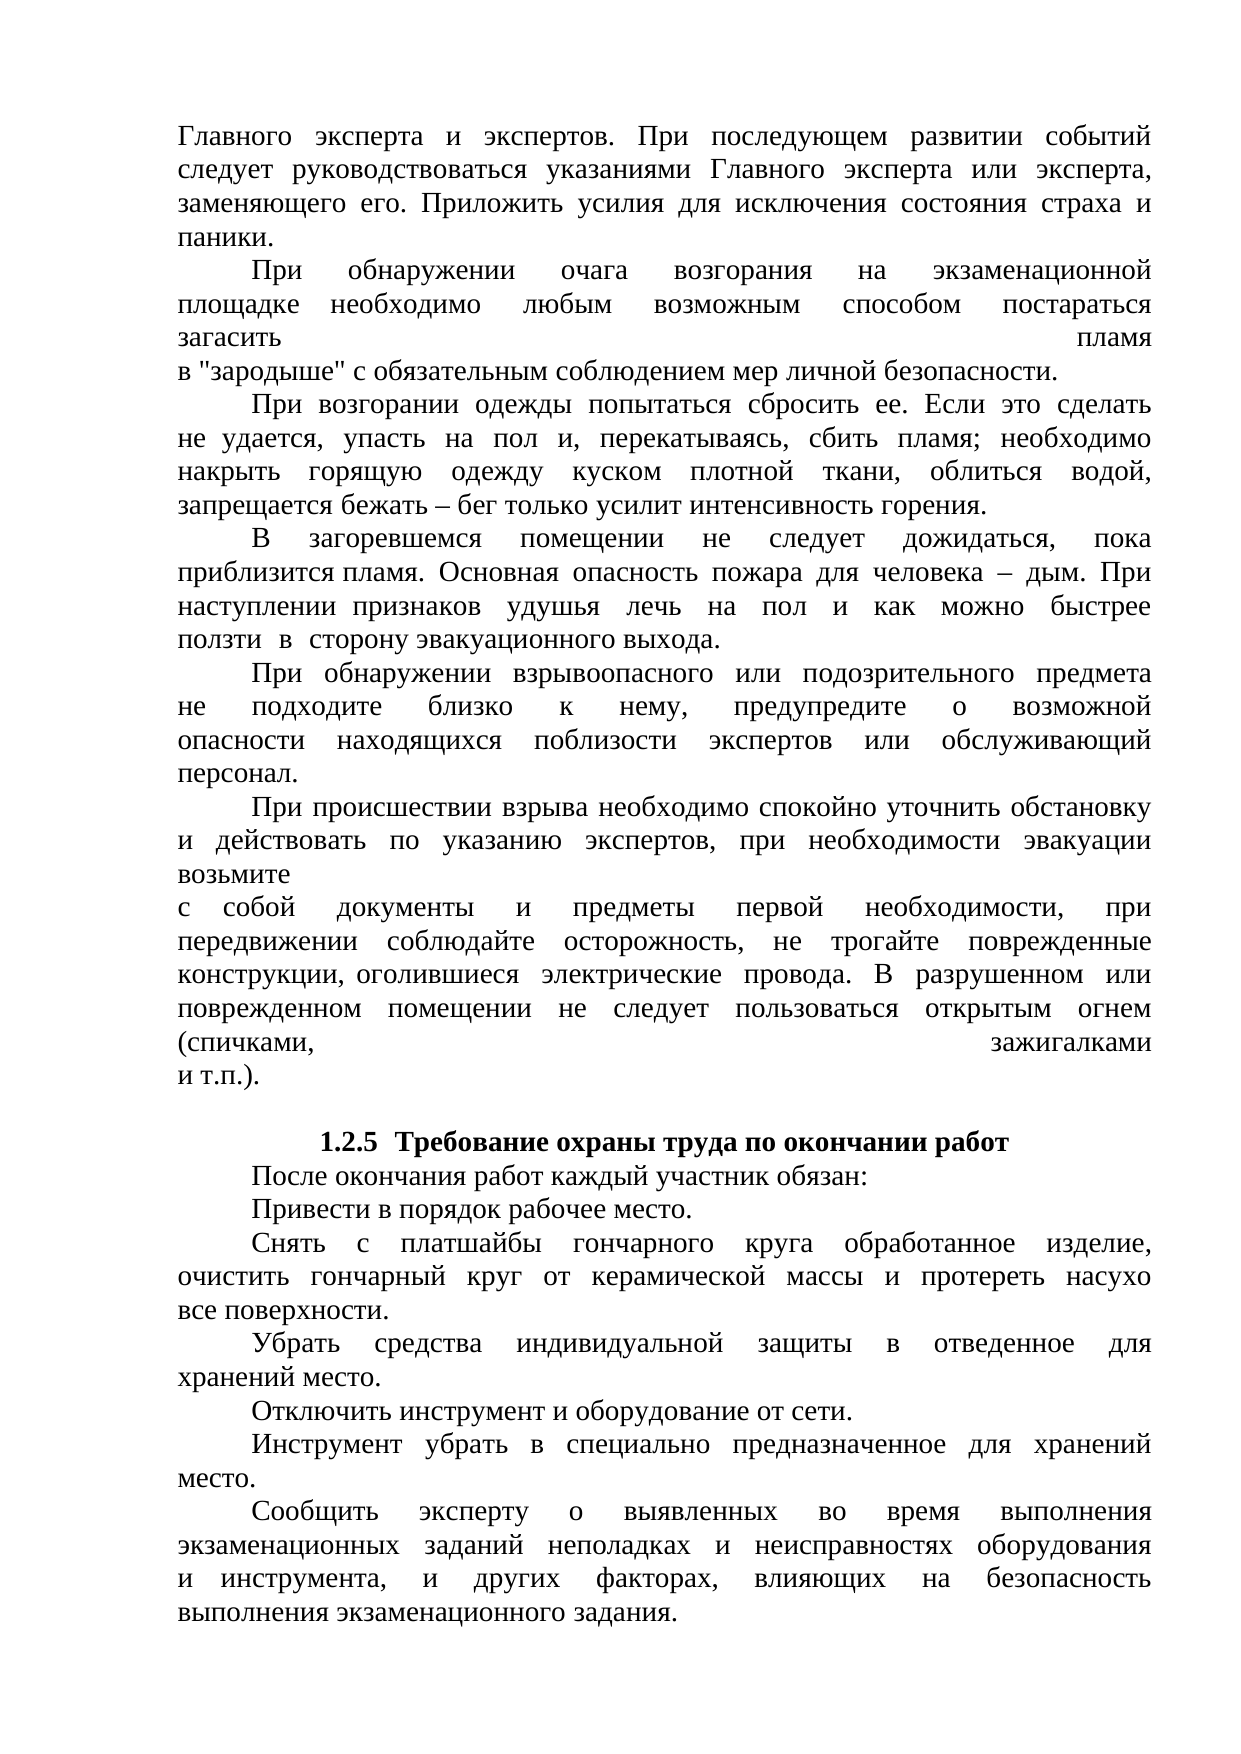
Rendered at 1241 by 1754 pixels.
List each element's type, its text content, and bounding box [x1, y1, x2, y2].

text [177, 118, 1152, 252]
text После окончания работ каждый участник обязан: [177, 1158, 1152, 1191]
text Убрать средства индивидуальной защиты в отведенное для хранений место. [177, 1326, 1152, 1393]
text В загоревшемся помещении не следует дожидаться, пока приблизится пламя. Основная опасность пожара для человека – дым. При наступлении признаков удушья лечь на пол и как можно быстрее ползти в сторону эвакуационного выхода. [177, 521, 1152, 655]
text При происшествии взрыва необходимо спокойно уточнить обстановку и действовать по указанию экспертов, при необходимости эвакуации возьмите с собой документы и предметы первой необходимости, при передвижении соблюдайте осторожность, не трогайте поврежденные конструкции, оголившиеся электрические провода. В разрушенном или поврежденном помещении не следует пользоваться открытым огнем (спичками, зажигалками и т.п.). [177, 789, 1152, 1091]
text При возгорании одежды попытаться сбросить ее. Если это сделать не удается, упасть на пол и, перекатываясь, сбить пламя; необходимо накрыть горящую одежду куском плотной ткани, облиться водой, запрещается бежать – бег только усилит интенсивность горения. [177, 386, 1152, 521]
text Снять с платшайбы гончарного круга обработанное изделие, очистить гончарный круг от керамической массы и протереть насухо все поверхности. [177, 1225, 1152, 1326]
text При обнаружении взрывоопасного или подозрительного предмета не подходите близко к нему, предупредите о возможной опасности находящихся поблизости экспертов или обслуживающий персонал. [177, 655, 1152, 789]
text При обнаружении очага возгорания на экзаменационной площадке необходимо любым возможным способом постараться загасить пламя в "зародыше" с обязательным соблюдением мер личной безопасности. [177, 252, 1152, 386]
text Инструмент убрать в специально предназначенное для хранений место. [177, 1426, 1152, 1493]
list Требование охраны труда по окончании работ [177, 1124, 1152, 1158]
text Сообщить эксперту о выявленных во время выполнения экзаменационных заданий неполадках и неисправностях оборудования и инструмента, и других факторах, влияющих на безопасность выполнения экзаменационного задания. [177, 1493, 1152, 1627]
text Привести в порядок рабочее место. [177, 1191, 1152, 1225]
text Отключить инструмент и оборудование от сети. [177, 1393, 1152, 1426]
